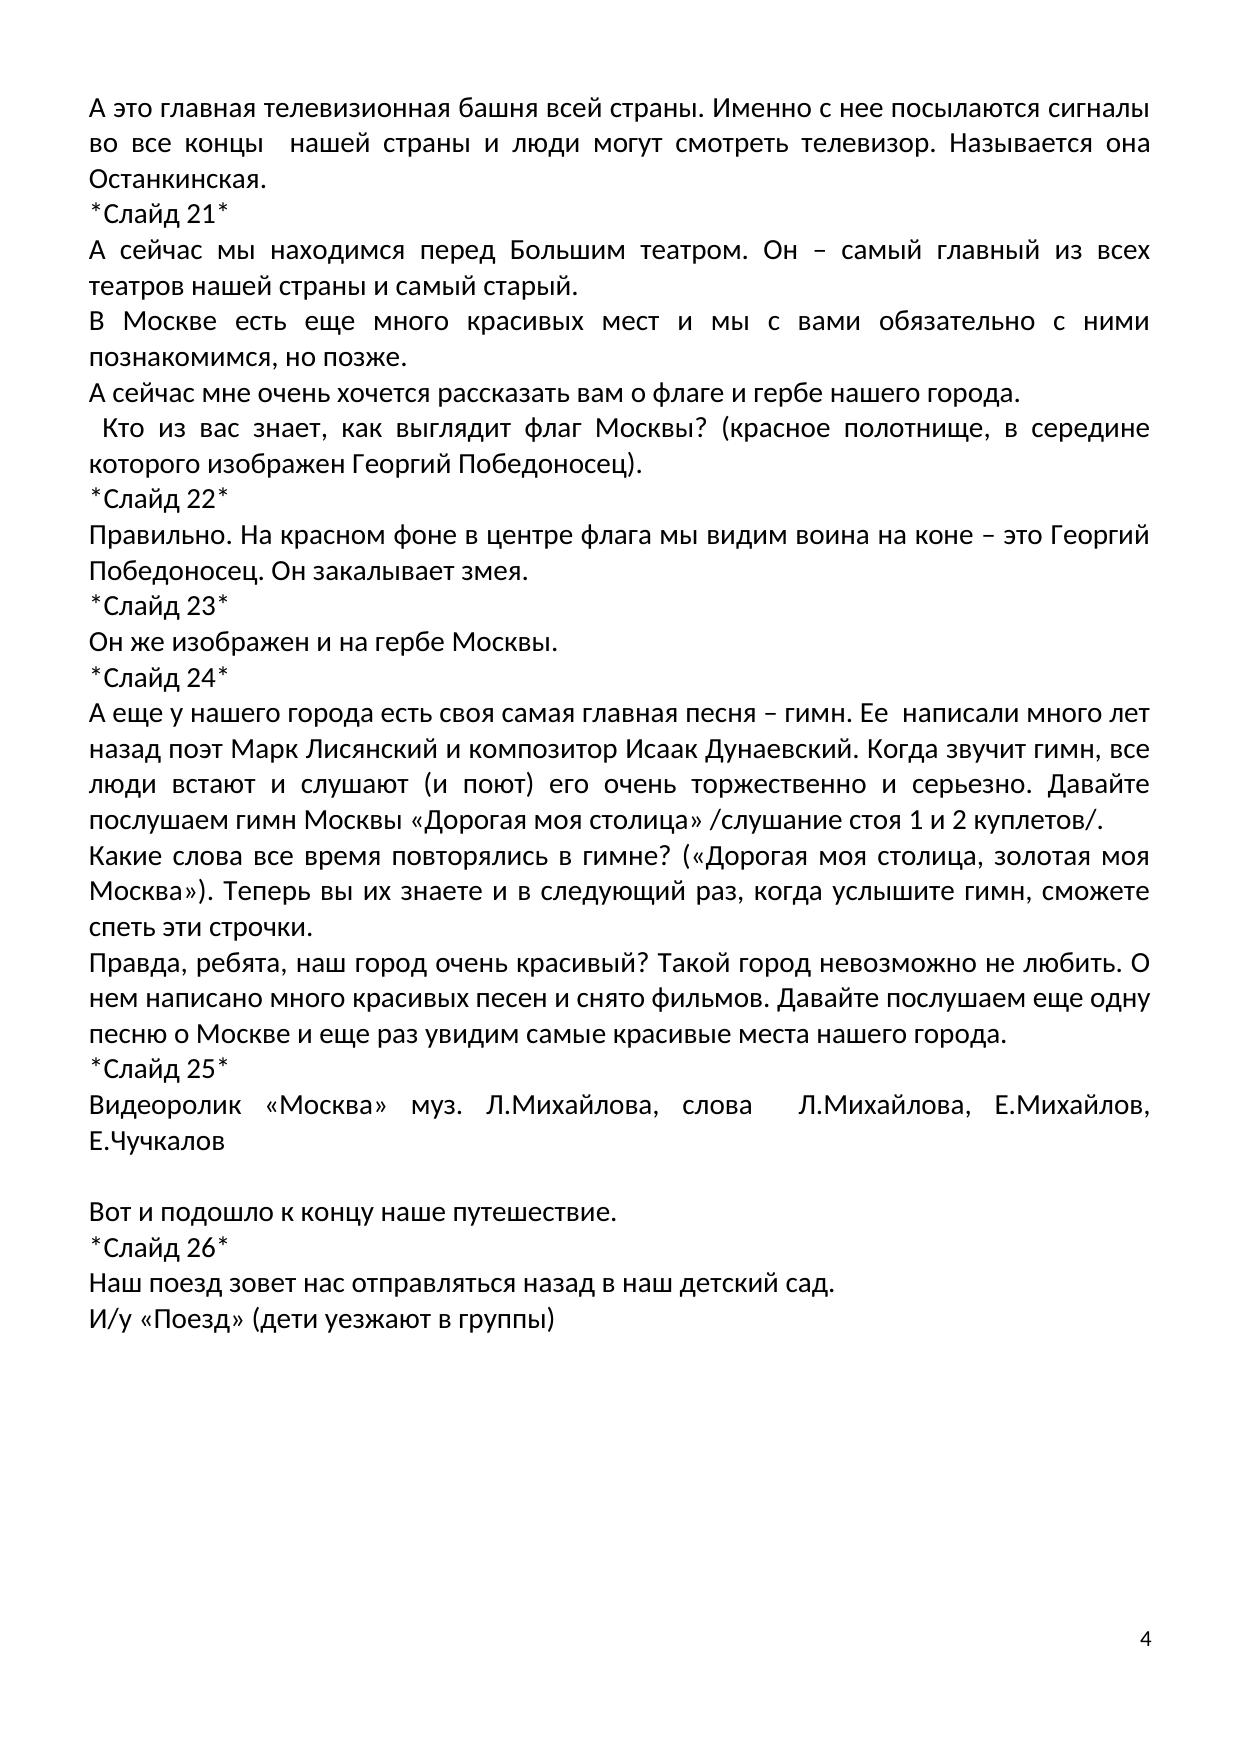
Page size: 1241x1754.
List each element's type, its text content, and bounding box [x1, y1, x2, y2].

text А сейчас мы находимся перед Большим театром. Он – самый главный из всех театров нашей страны и самый старый. [89, 231, 1152, 302]
text А сейчас мне очень хочется рассказать вам о флаге и гербе нашего города. [89, 374, 1152, 409]
text В Москве есть еще много красивых мест и мы с вами обязательно с ними познакомимся, но позже. [89, 302, 1152, 374]
text Правильно. На красном фоне в центре флага мы видим воина на коне – это Георгий Победоносец. Он закалывает змея. [89, 516, 1152, 587]
text Наш поезд зовет нас отправляться назад в наш детский сад. [89, 1264, 1152, 1300]
text *Слайд 25* [89, 1051, 1152, 1086]
text *Слайд 26* [89, 1229, 1152, 1264]
text Кто из вас знает, как выглядит флаг Москвы? (красное полотнище, в середине которого изображен Георгий Победоносец). [89, 409, 1152, 481]
text Он же изображен и на гербе Москвы. [89, 623, 1152, 659]
text А еще у нашего города есть своя самая главная песня – гимн. Ее написали много лет назад поэт Марк Лисянский и композитор Исаак Дунаевский. Когда звучит гимн, все люди встают и слушают (и поют) его очень торжественно и серьезно. Давайте послушаем гимн Москвы «Дорогая моя столица» /слушание стоя 1 и 2 куплетов/. [89, 694, 1152, 837]
text Какие слова все время повторялись в гимне? («Дорогая моя столица, золотая моя Москва»). Теперь вы их знаете и в следующий раз, когда услышите гимн, сможете спеть эти строчки. [89, 837, 1152, 944]
text *Слайд 22* [89, 481, 1152, 516]
text И/у «Поезд» (дети уезжают в группы) [89, 1300, 1152, 1336]
text А это главная телевизионная башня всей страны. Именно с нее посылаются сигналы во все концы нашей страны и люди могут смотреть телевизор. Называется она Останкинская. [89, 89, 1152, 196]
text Вот и подошло к концу наше путешествие. [89, 1193, 1152, 1229]
text *Слайд 21* [89, 196, 1152, 231]
text Видеоролик «Москва» муз. Л.Михайлова, слова Л.Михайлова, Е.Михайлов, Е.Чучкалов [89, 1086, 1152, 1157]
text *Слайд 24* [89, 659, 1152, 694]
text Правда, ребята, наш город очень красивый? Такой город невозможно не любить. О нем написано много красивых песен и снято фильмов. Давайте послушаем еще одну песню о Москве и еще раз увидим самые красивые места нашего города. [89, 944, 1152, 1051]
text *Слайд 23* [89, 587, 1152, 623]
